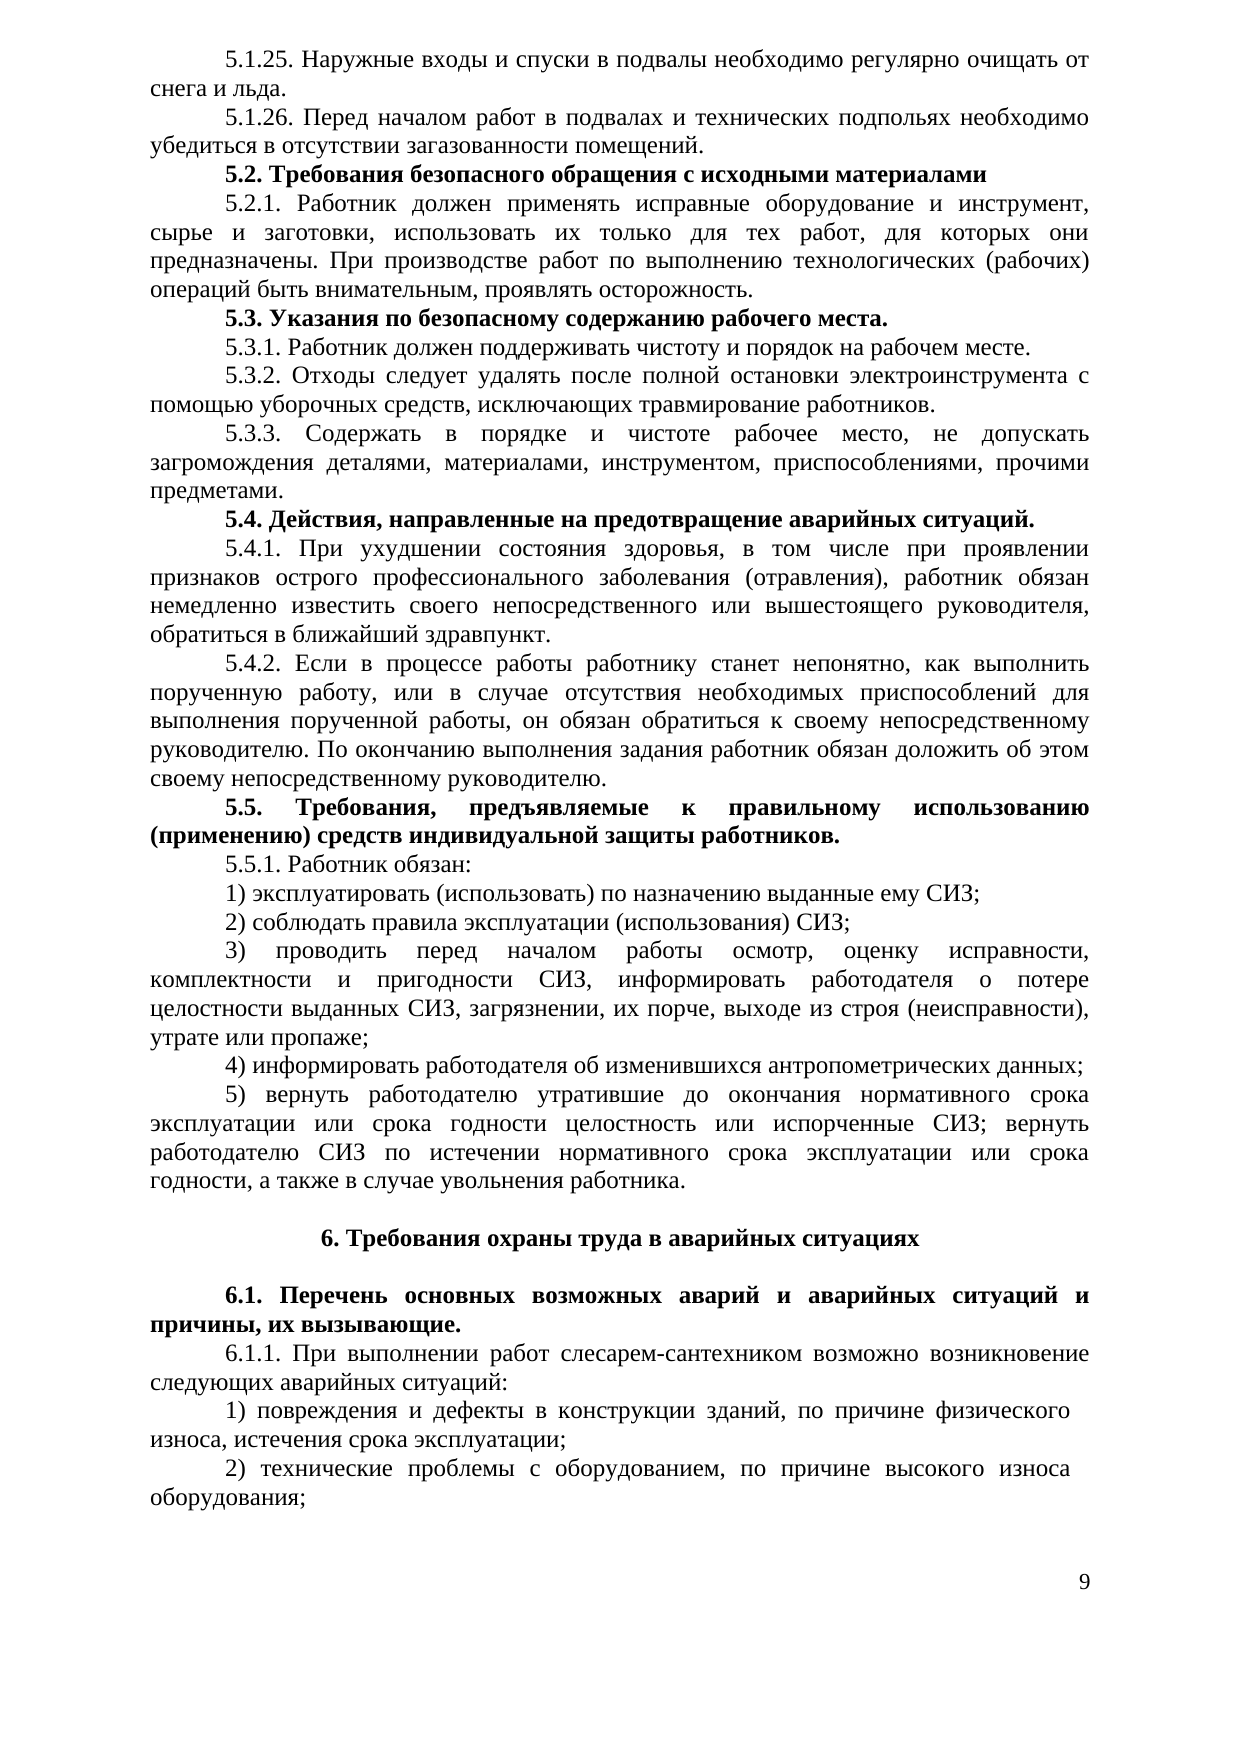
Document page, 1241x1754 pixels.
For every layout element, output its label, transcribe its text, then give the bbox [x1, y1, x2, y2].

text 5.3.1. Работник должен поддерживать чистоту и порядок на рабочем месте. [150, 332, 1090, 361]
text 1) повреждения и дефекты в конструкции зданий, по причине физического износа, истечения срока эксплуатации; [150, 1396, 1071, 1453]
text 5.3.2. Отходы следует удалять после полной остановки электроинструмента с помощью уборочных средств, исключающих травмирование работников. [150, 361, 1090, 418]
text 6.1. Перечень основных возможных аварий и аварийных ситуаций и причины, их вызывающие. [150, 1281, 1090, 1338]
text 5.5. Требования, предъявляемые к правильному использованию (применению) средств индивидуальной защиты работников. [150, 792, 1090, 849]
text 5.2. Требования безопасного обращения с исходными материалами [150, 159, 1090, 188]
text 6. Требования охраны труда в аварийных ситуациях [150, 1223, 1090, 1252]
text 5.4.2. Если в процессе работы работнику станет непонятно, как выполнить порученную работу, или в случае отсутствия необходимых приспособлений для выполнения порученной работы, он обязан обратиться к своему непосредственному руководителю. По окончанию выполнения задания работник обязан доложить об этом своему непосредственному руководителю. [150, 648, 1090, 792]
text 5.1.26. Перед началом работ в подвалах и технических подпольях необходимо убедиться в отсутствии загазованности помещений. [150, 102, 1090, 159]
text 5.1.25. Наружные входы и спуски в подвалы необходимо регулярно очищать от снега и льда. [150, 44, 1090, 102]
text 5) вернуть работодателю утратившие до окончания нормативного срока эксплуатации или срока годности целостность или испорченные СИЗ; вернуть работодателю СИЗ по истечении нормативного срока эксплуатации или срока годности, а также в случае увольнения работника. [150, 1079, 1090, 1194]
text 1) эксплуатировать (использовать) по назначению выданные ему СИЗ; [150, 878, 1090, 907]
text 2) технические проблемы с оборудованием, по причине высокого износа оборудования; [150, 1453, 1071, 1511]
text 5.5.1. Работник обязан: [150, 849, 1090, 878]
text 5.4.1. При ухудшении состояния здоровья, в том числе при проявлении признаков острого профессионального заболевания (отравления), работник обязан немедленно известить своего непосредственного или вышестоящего руководителя, обратиться в ближайший здравпункт. [150, 533, 1090, 648]
text 5.2.1. Работник должен применять исправные оборудование и инструмент, сырье и заготовки, использовать их только для тех работ, для которых они предназначены. При производстве работ по выполнению технологических (рабочих) операций быть внимательным, проявлять осторожность. [150, 188, 1090, 303]
text 6.1.1. При выполнении работ слесарем-сантехником возможно возникновение следующих аварийных ситуаций: [150, 1338, 1090, 1396]
text 5.3.3. Содержать в порядке и чистоте рабочее место, не допускать загромождения деталями, материалами, инструментом, приспособлениями, прочими предметами. [150, 418, 1090, 504]
text 5.3. Указания по безопасному содержанию рабочего места. [150, 303, 1090, 332]
text 2) соблюдать правила эксплуатации (использования) СИЗ; [150, 907, 1090, 936]
text 5.4. Действия, направленные на предотвращение аварийных ситуаций. [150, 504, 1090, 533]
text 3) проводить перед началом работы осмотр, оценку исправности, комплектности и пригодности СИЗ, информировать работодателя о потере целостности выданных СИЗ, загрязнении, их порче, выходе из строя (неисправности), утрате или пропаже; [150, 936, 1090, 1051]
text 4) информировать работодателя об изменившихся антропометрических данных; [150, 1051, 1090, 1079]
